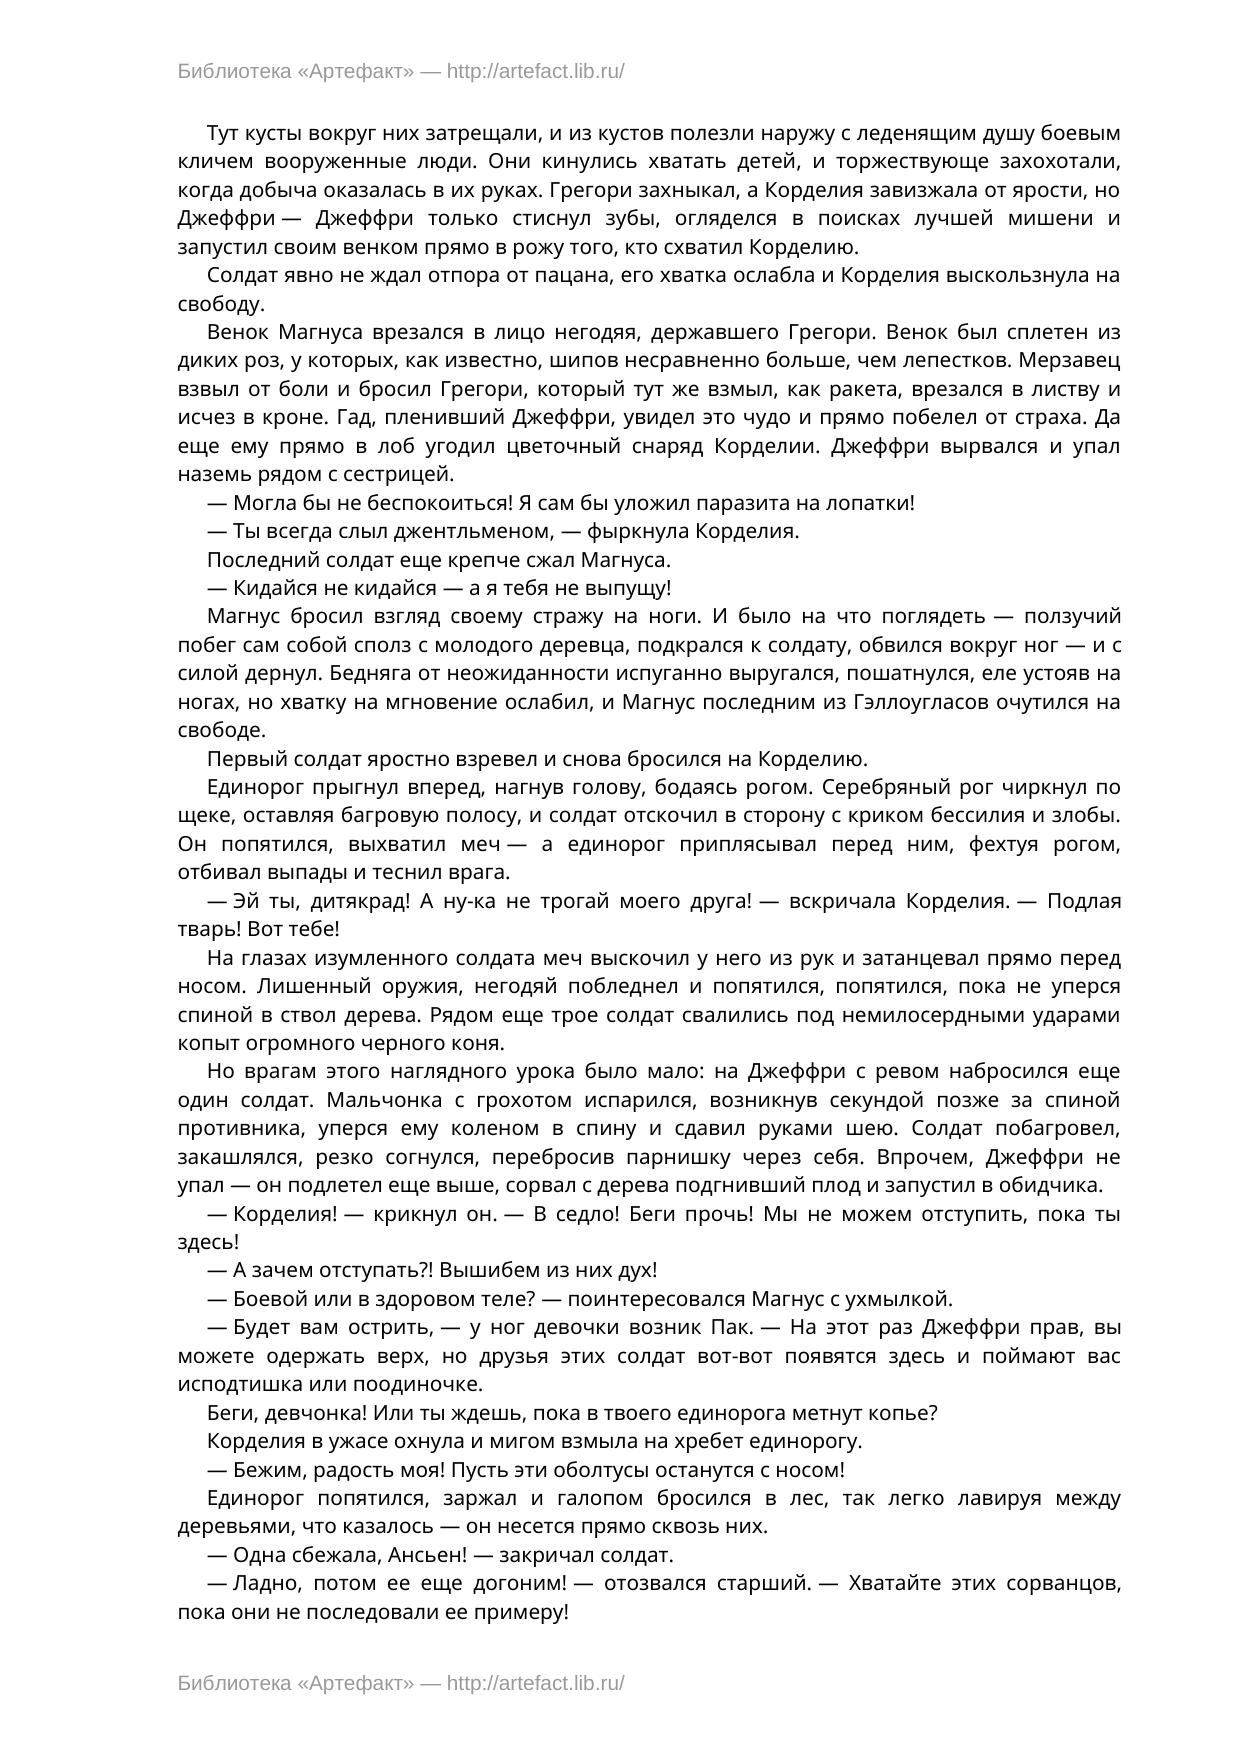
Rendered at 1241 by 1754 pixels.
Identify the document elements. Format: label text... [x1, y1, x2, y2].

text — Будет вам острить, — у ног девочки возник Пак. — На этот раз Джеффри прав, вы можете одержать верх, но друзья этих солдат вот-вот появятся здесь и поймают вас исподтишка или поодиночке. [177, 1312, 1122, 1398]
text Магнус бросил взгляд своему стражу на ноги. И было на что поглядеть — ползучий побег сам собой сполз с молодого деревца, подкрался к солдату, обвился вокруг ног — и с силой дернул. Бедняга от неожиданности испуганно выругался, пошатнулся, еле устояв на ногах, но хватку на мгновение ослабил, и Магнус последним из Гэллоугласов очутился на свободе. [177, 602, 1122, 744]
text — Боевой или в здоровом теле? — поинтересовался Магнус с ухмылкой. [177, 1284, 1122, 1312]
text — Ты всегда слыл джентльменом, — фыркнула Корделия. [177, 516, 1122, 545]
text Единорог попятился, заржал и галопом бросился в лес, так легко лавируя между деревьями, что казалось — он несется прямо сквозь них. [177, 1483, 1122, 1540]
text Последний солдат еще крепче сжал Магнуса. [177, 545, 1122, 573]
text Венок Магнуса врезался в лицо негодяя, державшего Грегори. Венок был сплетен из диких роз, у которых, как известно, шипов несравненно больше, чем лепестков. Мерзавец взвыл от боли и бросил Грегори, который тут же взмыл, как ракета, врезался в листву и исчез в кроне. Гад, пленивший Джеффри, увидел это чудо и прямо побелел от страха. Да еще ему прямо в лоб угодил цветочный снаряд Корделии. Джеффри вырвался и упал наземь рядом с сестрицей. [177, 317, 1122, 488]
text Первый солдат яростно взревел и снова бросился на Корделию. [177, 744, 1122, 772]
text Солдат явно не ждал отпора от пацана, его хватка ослабла и Корделия выскользнула на свободу. [177, 260, 1122, 317]
text Но врагам этого наглядного урока было мало: на Джеффри с ревом набросился еще один солдат. Мальчонка с грохотом испарился, возникнув секундой позже за спиной противника, уперся ему коленом в спину и сдавил руками шею. Солдат побагровел, закашлялся, резко согнулся, перебросив парнишку через себя. Впрочем, Джеффри не упал — он подлетел еще выше, сорвал с дерева подгнивший плод и запустил в обидчика. [177, 1057, 1122, 1199]
text На глазах изумленного солдата меч выскочил у него из рук и затанцевал прямо перед носом. Лишенный оружия, негодяй побледнел и попятился, попятился, пока не уперся спиной в ствол дерева. Рядом еще трое солдат свалились под немилосердными ударами копыт огромного черного коня. [177, 943, 1122, 1057]
text — А зачем отступать?! Вышибем из них дух! [177, 1256, 1122, 1284]
text — Бежим, радость моя! Пусть эти оболтусы останутся с носом! [177, 1455, 1122, 1483]
text — Могла бы не беспокоиться! Я сам бы уложил паразита на лопатки! [177, 488, 1122, 516]
text Тут кусты вокруг них затрещали, и из кустов полезли наружу с леденящим душу боевым кличем вооруженные люди. Они кинулись хватать детей, и торжествующе захохотали, когда добыча оказалась в их руках. Грегори захныкал, а Корделия завизжала от ярости, но Джеффри — Джеффри только стиснул зубы, огляделся в поисках лучшей мишени и запустил своим венком прямо в рожу того, кто схватил Корделию. [177, 118, 1122, 260]
text Единорог прыгнул вперед, нагнув голову, бодаясь рогом. Серебряный рог чиркнул по щеке, оставляя багровую полосу, и солдат отскочил в сторону с криком бессилия и злобы. Он попятился, выхватил меч — а единорог приплясывал перед ним, фехтуя рогом, отбивал выпады и теснил врага. [177, 772, 1122, 886]
text — Кидайся не кидайся — а я тебя не выпущу! [177, 573, 1122, 602]
text Беги, девчонка! Или ты ждешь, пока в твоего единорога метнут копье? [177, 1398, 1122, 1426]
text — Корделия! — крикнул он. — В седло! Беги прочь! Мы не можем отступить, пока ты здесь! [177, 1199, 1122, 1256]
text — Ладно, потом ее еще догоним! — отозвался старший. — Хватайте этих сорванцов, пока они не последовали ее примеру! [177, 1568, 1122, 1625]
text — Одна сбежала, Ансьен! — закричал солдат. [177, 1540, 1122, 1568]
text — Эй ты, дитякрад! А ну-ка не трогай моего друга! — вскричала Корделия. — Подлая тварь! Вот тебе! [177, 886, 1122, 943]
text Корделия в ужасе охнула и мигом взмыла на хребет единорогу. [177, 1426, 1122, 1455]
